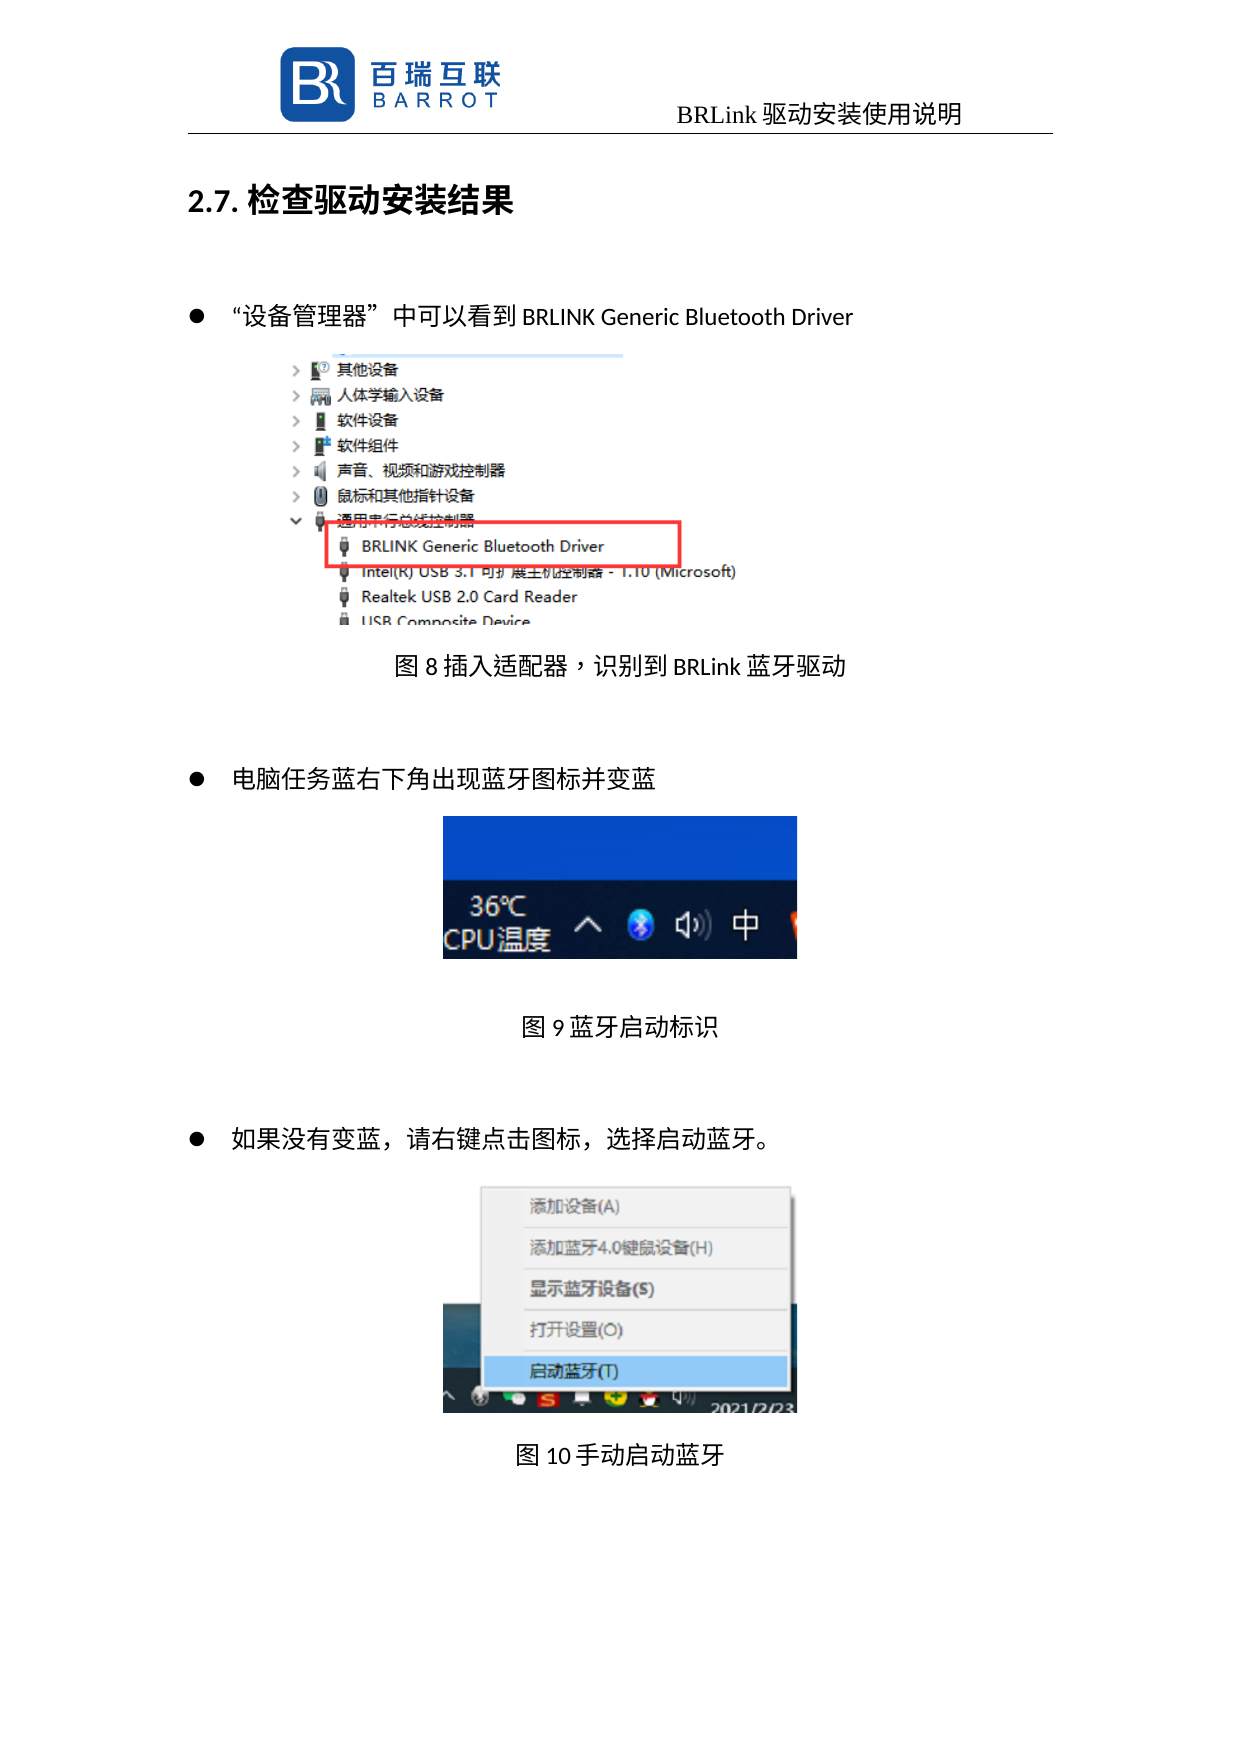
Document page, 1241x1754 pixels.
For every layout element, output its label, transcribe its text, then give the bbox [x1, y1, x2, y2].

picture [443, 816, 798, 959]
text 图 9蓝牙启动标识 [187, 991, 1053, 1059]
list 如果没有变蓝，请右键点击图标，选择启动蓝牙。 [187, 1104, 1053, 1172]
list “设备管理器”中可以看到BRLINK Generic Bluetooth Driver [187, 281, 1053, 349]
picture [443, 1176, 798, 1413]
picture [278, 44, 502, 124]
text 图 10手动启动蓝牙 [187, 1420, 1053, 1488]
picture [266, 354, 975, 625]
list 电脑任务蓝右下角出现蓝牙图标并变蓝 [187, 743, 1053, 811]
subtitle 检查驱动安装结果 [187, 164, 1053, 232]
text 图 8插入适配器，识别到BRLink蓝牙驱动 [187, 631, 1053, 699]
